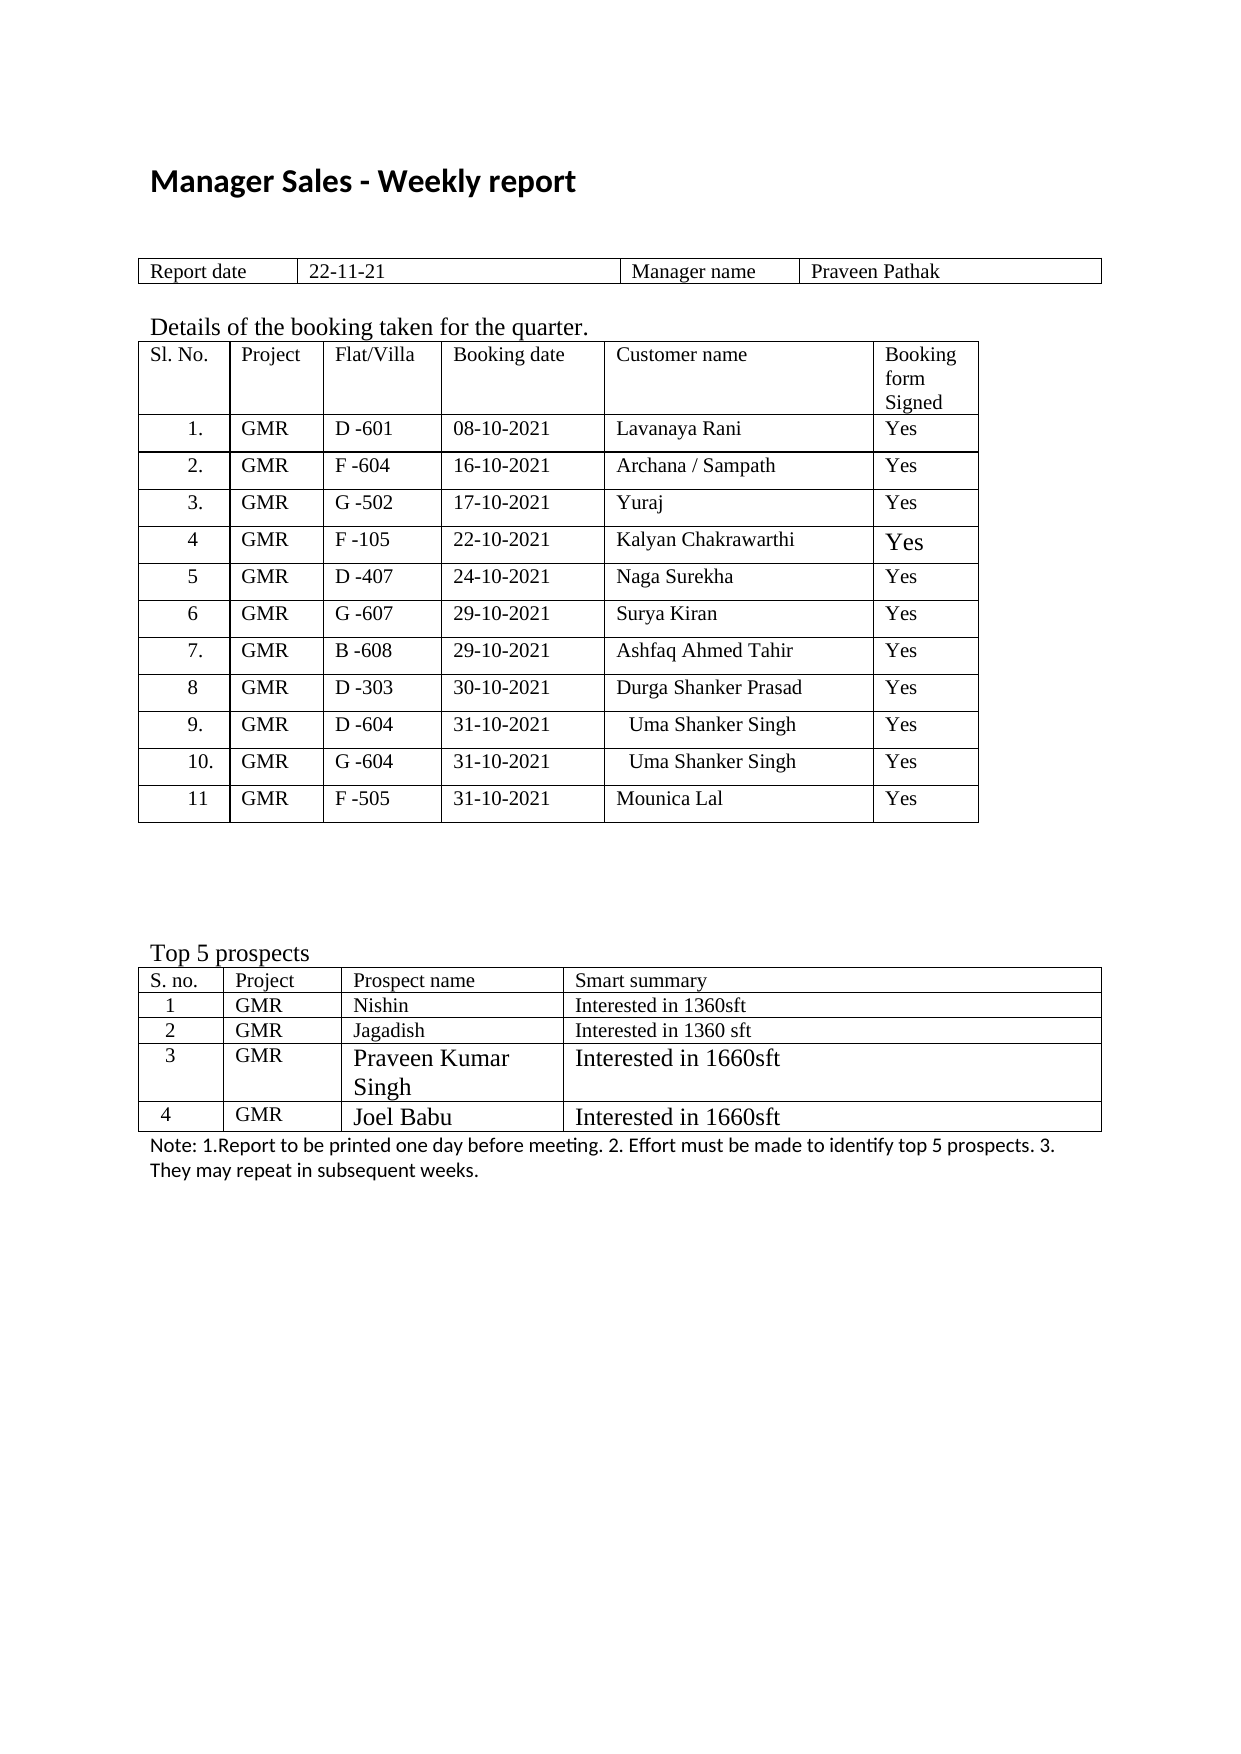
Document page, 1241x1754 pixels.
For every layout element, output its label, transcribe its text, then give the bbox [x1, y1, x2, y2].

table_cell GMR [224, 993, 341, 1017]
table_header Project [231, 342, 323, 414]
table_header Manager name [621, 259, 799, 283]
table_cell GMR [231, 564, 323, 600]
table_cell Joel Babu [342, 1102, 563, 1131]
table_cell D -303 [324, 675, 441, 711]
table_cell 29-10-2021 [442, 638, 604, 674]
table_cell GMR [231, 453, 323, 488]
table_cell Yuraj [605, 490, 873, 526]
table_cell F -505 [324, 786, 441, 822]
table_cell [139, 1018, 223, 1042]
table_cell D -601 [324, 415, 441, 451]
table_header Report date [139, 259, 297, 283]
table_cell 31-10-2021 [442, 712, 604, 748]
text Top 5 prospects [150, 938, 1090, 967]
table_cell Interested in 1360 sft [564, 1018, 1101, 1042]
table_cell Yes [874, 749, 978, 785]
table_cell GMR [231, 415, 323, 451]
table_cell GMR [231, 527, 323, 563]
table_cell 31-10-2021 [442, 786, 604, 822]
table_cell [139, 993, 223, 1017]
table_cell Ashfaq Ahmed Tahir [605, 638, 873, 674]
table_cell Jagadish [342, 1018, 563, 1042]
text Note: 1.Report to be printed one day before meeting. 2. Effort must be made to identify top 5 prospects. 3. They may repeat in subsequent weeks. [150, 1132, 1090, 1183]
table_cell 17-10-2021 [442, 490, 604, 526]
table_cell B -608 [324, 638, 441, 674]
table_cell Interested in 1660sft [564, 1044, 1101, 1101]
table_header Booking form Signed [874, 342, 978, 414]
table_cell 11 [139, 786, 229, 822]
table_cell Yes [874, 490, 978, 526]
table_cell F -105 [324, 527, 441, 563]
table_cell G -502 [324, 490, 441, 526]
table_cell GMR [231, 490, 323, 526]
table_cell [139, 1044, 223, 1101]
table_cell Naga Surekha [605, 564, 873, 600]
table_cell Kalyan Chakrawarthi [605, 527, 873, 563]
table_header Customer name [605, 342, 873, 414]
table_cell Yes [874, 601, 978, 637]
table_cell GMR [231, 749, 323, 785]
table_cell 10. [139, 749, 229, 785]
table_cell 5 [139, 564, 229, 600]
table_cell Yes [874, 675, 978, 711]
table_cell 22-10-2021 [442, 527, 604, 563]
table_cell Yes [874, 638, 978, 674]
table_cell 8 [139, 675, 229, 711]
table_cell Nishin [342, 993, 563, 1017]
table_cell Uma Shanker Singh [605, 749, 873, 785]
table_header Smart summary [564, 968, 1101, 992]
table_cell 24-10-2021 [442, 564, 604, 600]
table_cell 7. [139, 638, 229, 674]
table_cell 08-10-2021 [442, 415, 604, 451]
table_cell 29-10-2021 [442, 601, 604, 637]
table_cell Surya Kiran [605, 601, 873, 637]
table_cell GMR [231, 675, 323, 711]
subtitle Manager Sales - Weekly report [150, 160, 1090, 201]
table_cell Interested in 1360sft [564, 993, 1101, 1017]
table_cell Yes [874, 527, 978, 563]
table_cell G -604 [324, 749, 441, 785]
table_cell Praveen Kumar Singh [342, 1044, 563, 1101]
table_cell Yes [874, 415, 978, 451]
table_header S. no. [139, 968, 223, 992]
table_cell D -604 [324, 712, 441, 748]
table_cell 6 [139, 601, 229, 637]
table_cell F -604 [324, 453, 441, 488]
table_cell GMR [224, 1044, 341, 1101]
table_cell Uma Shanker Singh [605, 712, 873, 748]
table_cell 4 [139, 1102, 223, 1131]
table_header Booking date [442, 342, 604, 414]
table_cell D -407 [324, 564, 441, 600]
table_cell Yes [874, 786, 978, 822]
table_cell 2. [139, 453, 229, 488]
table_cell 3. [139, 490, 229, 526]
table_cell 30-10-2021 [442, 675, 604, 711]
table_header Sl. No. [139, 342, 229, 414]
table_cell Lavanaya Rani [605, 415, 873, 451]
table_cell 4 [139, 527, 229, 563]
table_cell GMR [231, 601, 323, 637]
table_cell GMR [231, 638, 323, 674]
table_cell Mounica Lal [605, 786, 873, 822]
table_cell GMR [231, 786, 323, 822]
text Details of the booking taken for the quarter. [150, 312, 1090, 341]
table_cell 31-10-2021 [442, 749, 604, 785]
table_cell Yes [874, 453, 978, 488]
table_cell GMR [224, 1018, 341, 1042]
table_header Prospect name [342, 968, 563, 992]
table_cell Interested in 1660sft [564, 1102, 1101, 1131]
table_header 22-11-21 [298, 259, 620, 283]
table_cell 16-10-2021 [442, 453, 604, 488]
table_cell GMR [231, 712, 323, 748]
table_cell Durga Shanker Prasad [605, 675, 873, 711]
table_cell Archana / Sampath [605, 453, 873, 488]
table_cell Yes [874, 712, 978, 748]
table_header Flat/Villa [324, 342, 441, 414]
table_cell G -607 [324, 601, 441, 637]
table_cell 9. [139, 712, 229, 748]
table_cell GMR [224, 1102, 341, 1131]
table_cell 1. [139, 415, 229, 451]
table_header Praveen Pathak [800, 259, 1101, 283]
table_cell Yes [874, 564, 978, 600]
table_header Project [224, 968, 341, 992]
